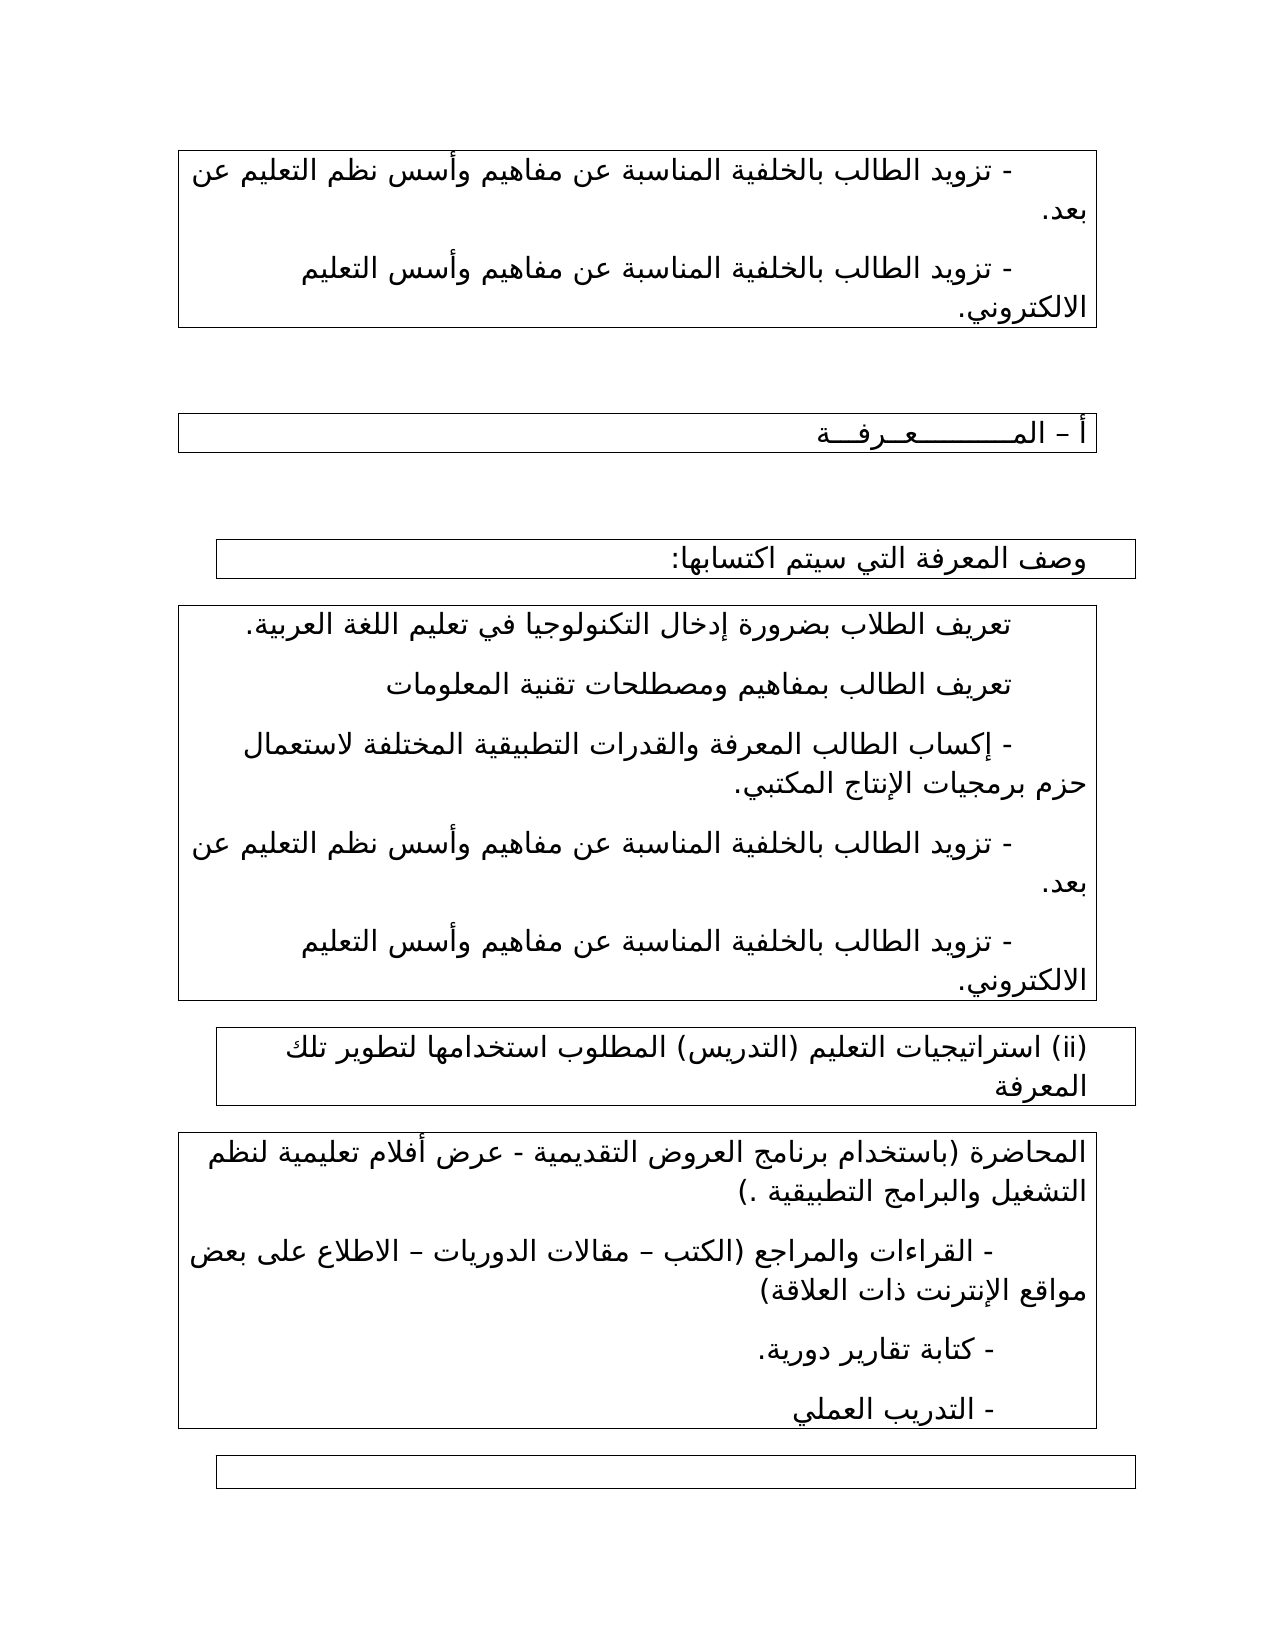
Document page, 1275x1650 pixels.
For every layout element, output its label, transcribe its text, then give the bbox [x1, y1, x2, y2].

text وصف المعرفة التي سيتم اكتسابها: [217, 540, 1135, 578]
text أ – المـــــــــــعــرفـــة [179, 414, 1096, 452]
text - تزويد الطالب بالخلفية المناسبة عن مفاهيم وأسس نظم التعليم عن بعد. [179, 151, 1096, 226]
text تعريف الطلاب بضرورة إدخال التكنولوجيا في تعليم اللغة العربية. [179, 606, 1096, 642]
text - إكساب الطالب المعرفة والقدرات التطبيقية المختلفة لاستعمال حزم برمجيات الإنتاج المكتبي. [179, 724, 1096, 800]
text المحاضرة (باستخدام برنامج العروض التقديمية - عرض أفلام تعليمية لنظم التشغيل والبرامج التطبيقية .) [179, 1133, 1096, 1208]
text - القراءات والمراجع (الكتب – مقالات الدوريات – الاطلاع على بعض مواقع الإنترنت ذات العلاقة) [179, 1231, 1096, 1307]
text تعريف الطالب بمفاهيم ومصطلحات تقنية المعلومات [179, 664, 1096, 701]
text - التدريب العملي [179, 1389, 1096, 1428]
text - تزويد الطالب بالخلفية المناسبة عن مفاهيم وأسس التعليم الالكتروني. [179, 922, 1096, 1000]
text (ii) استراتيجيات التعليم (التدريس) المطلوب استخدامها لتطوير تلك المعرفة [217, 1028, 1135, 1105]
text - تزويد الطالب بالخلفية المناسبة عن مفاهيم وأسس التعليم الالكتروني. [179, 249, 1096, 327]
text - تزويد الطالب بالخلفية المناسبة عن مفاهيم وأسس نظم التعليم عن بعد. [179, 823, 1096, 899]
text - كتابة تقارير دورية. [179, 1329, 1096, 1367]
